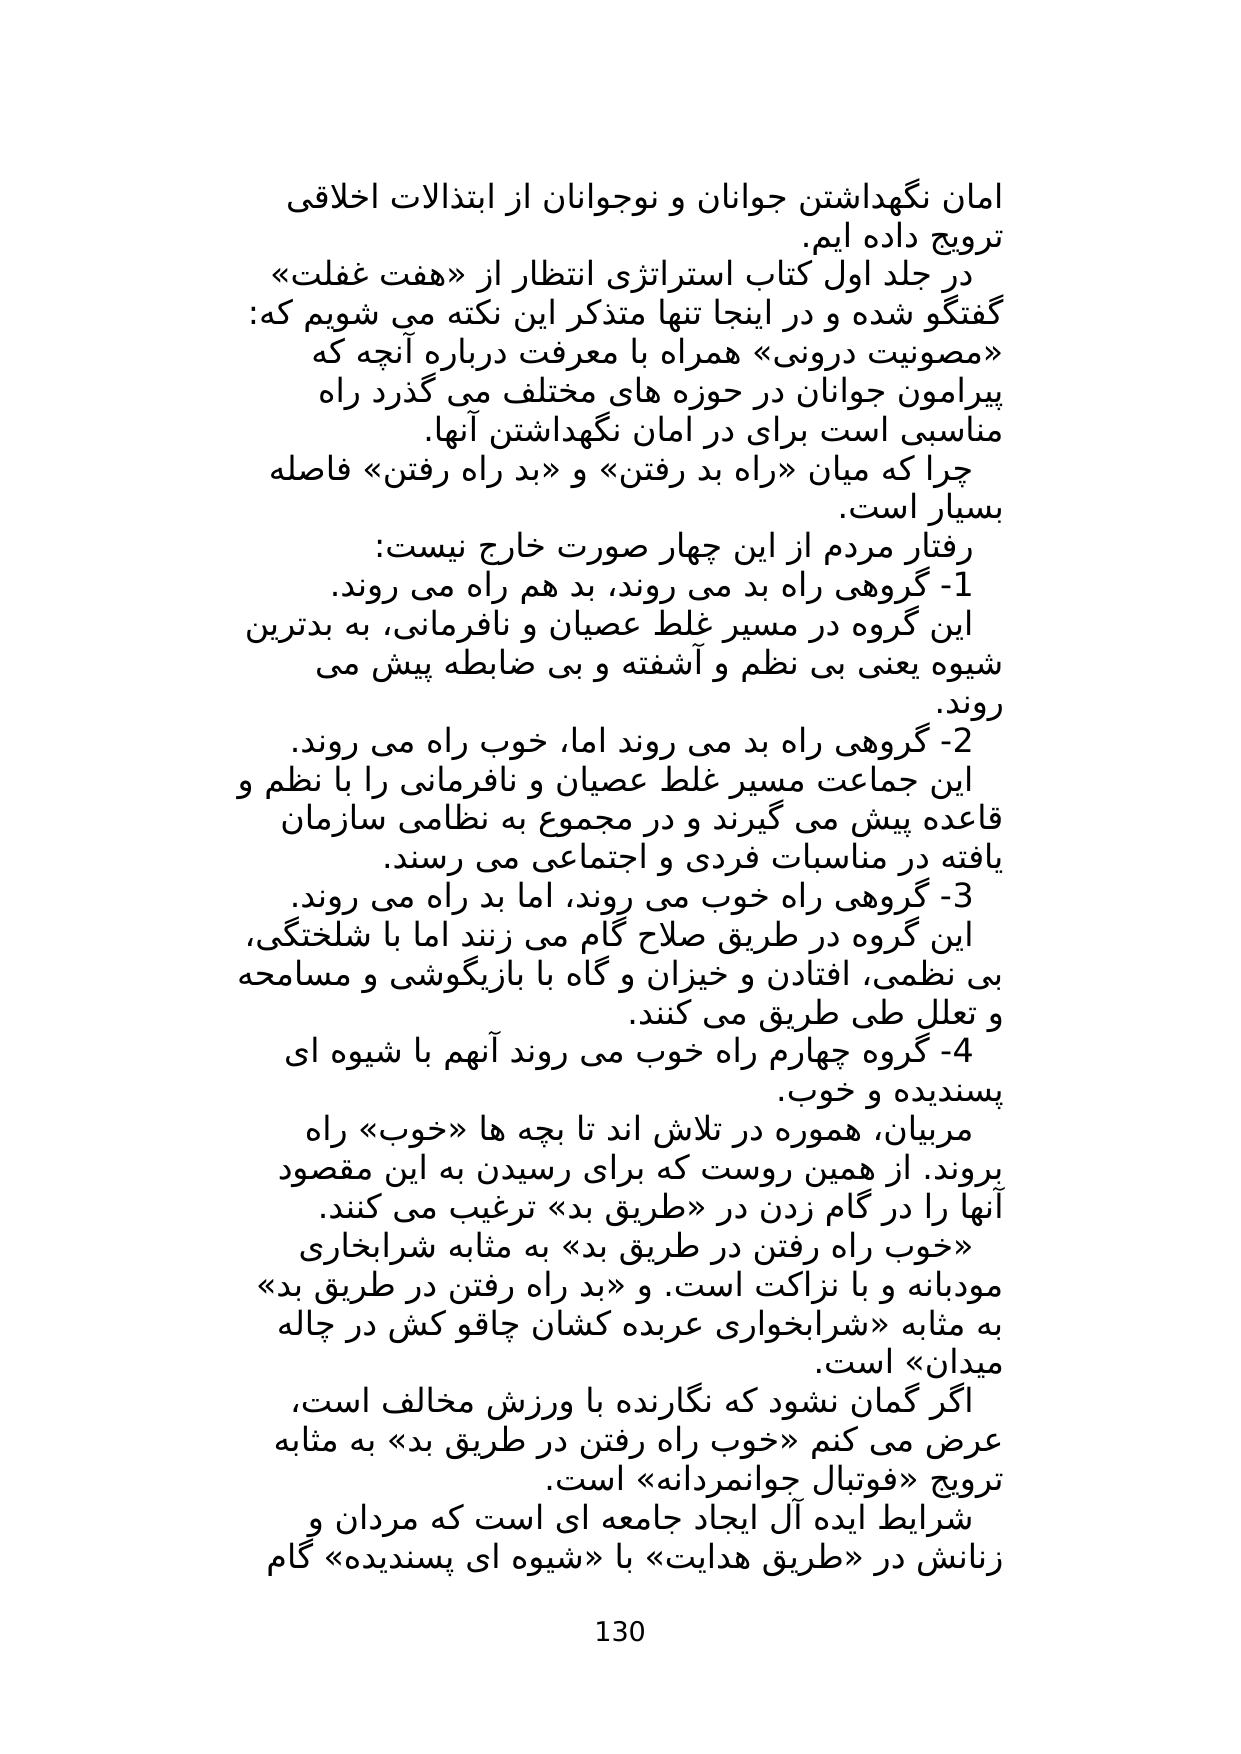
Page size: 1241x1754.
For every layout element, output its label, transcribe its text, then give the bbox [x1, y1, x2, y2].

text اين گروه در طريق صلاح گام مى زنند اما با شلختگى، بى نظمى، افتادن و خيزان و گاه با بازيگوشى و مسامحه و تعلل طى طريق مى كنند. [236, 915, 1004, 1032]
text 4- گروه چهارم راه خوب مى روند آنهم با شيوه اى پسنديده و خوب. [236, 1032, 1004, 1110]
text چرا كه ميان «راه بد رفتن» و «بد راه رفتن» فاصله بسيار است. [236, 449, 1004, 527]
text 1- گروهى راه بد مى روند، بد هم راه مى روند. [236, 566, 1004, 604]
text اگر گمان نشود كه نگارنده با ورزش مخالف است، عرض مى كنم «خوب راه رفتن در طريق بد» به مثابه ترويج «فوتبال جوانمردانه» است. [236, 1382, 1004, 1498]
text «خوب راه رفتن در طريق بد» به مثابه شرابخارى مودبانه و با نزاكت است. و «بد راه رفتن در طريق بد» به مثابه «شرابخوارى عربده كشان چاقو كش در چاله ميدان» است. [236, 1226, 1004, 1382]
text 3- گروهى راه خوب مى روند، اما بد راه مى روند. [236, 877, 1004, 915]
text اين گروه در مسير غلط عصيان و نافرمانى، به بدترين شيوه يعنى بى نظم و آشفته و بى ضابطه پيش مى روند. [236, 604, 1004, 721]
text رفتار مردم از اين چهار صورت خارج نيست: [236, 527, 1004, 566]
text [236, 1498, 1004, 1576]
text در جلد اول كتاب استراتژى انتظار از «هفت غفلت» گفتگو شده و در اينجا تنها متذكر اين نكته مى شويم كه: «مصونيت درونى» همراه با معرفت درباره آنچه كه پيرامون جوانان در حوزه هاى مختلف مى گذرد راه مناسبى است براى در امان نگهداشتن آنها. [236, 255, 1004, 449]
text 2- گروهى راه بد مى روند اما، خوب راه مى روند. [236, 721, 1004, 760]
text مربيان، هموره در تلاش اند تا بچه ها «خوب» راه بروند. از همين روست كه براى رسيدن به اين مقصود آنها را در گام زدن در «طريق بد» ترغيب مى كنند. [236, 1110, 1004, 1226]
text اين جماعت مسير غلط عصيان و نافرمانى را با نظم و قاعده پيش مى گيرند و در مجموع به نظامى سازمان يافته در مناسبات فردى و اجتماعى مى رسند. [236, 760, 1004, 877]
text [236, 177, 1004, 255]
